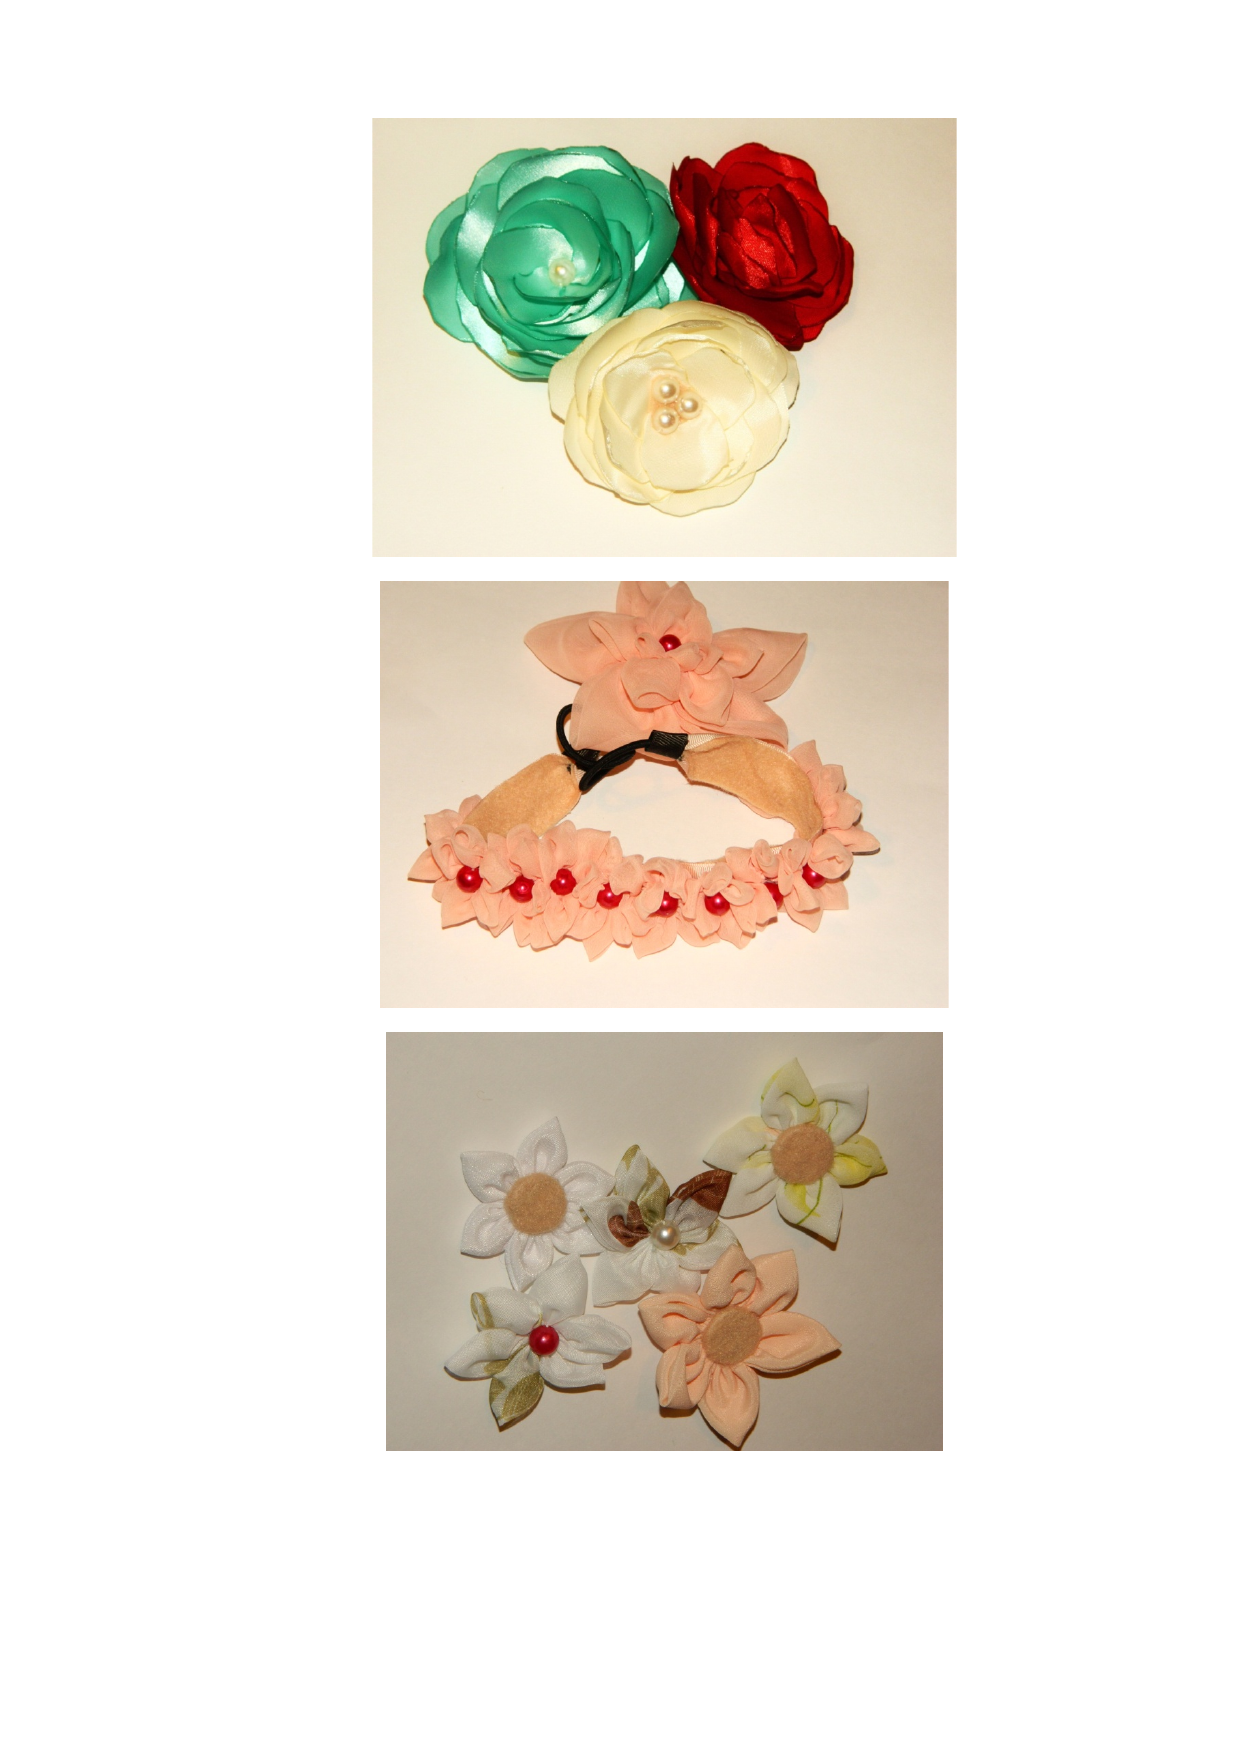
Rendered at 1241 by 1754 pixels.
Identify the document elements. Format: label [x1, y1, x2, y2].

picture [386, 1032, 943, 1451]
picture [380, 581, 949, 1008]
picture [372, 118, 957, 557]
